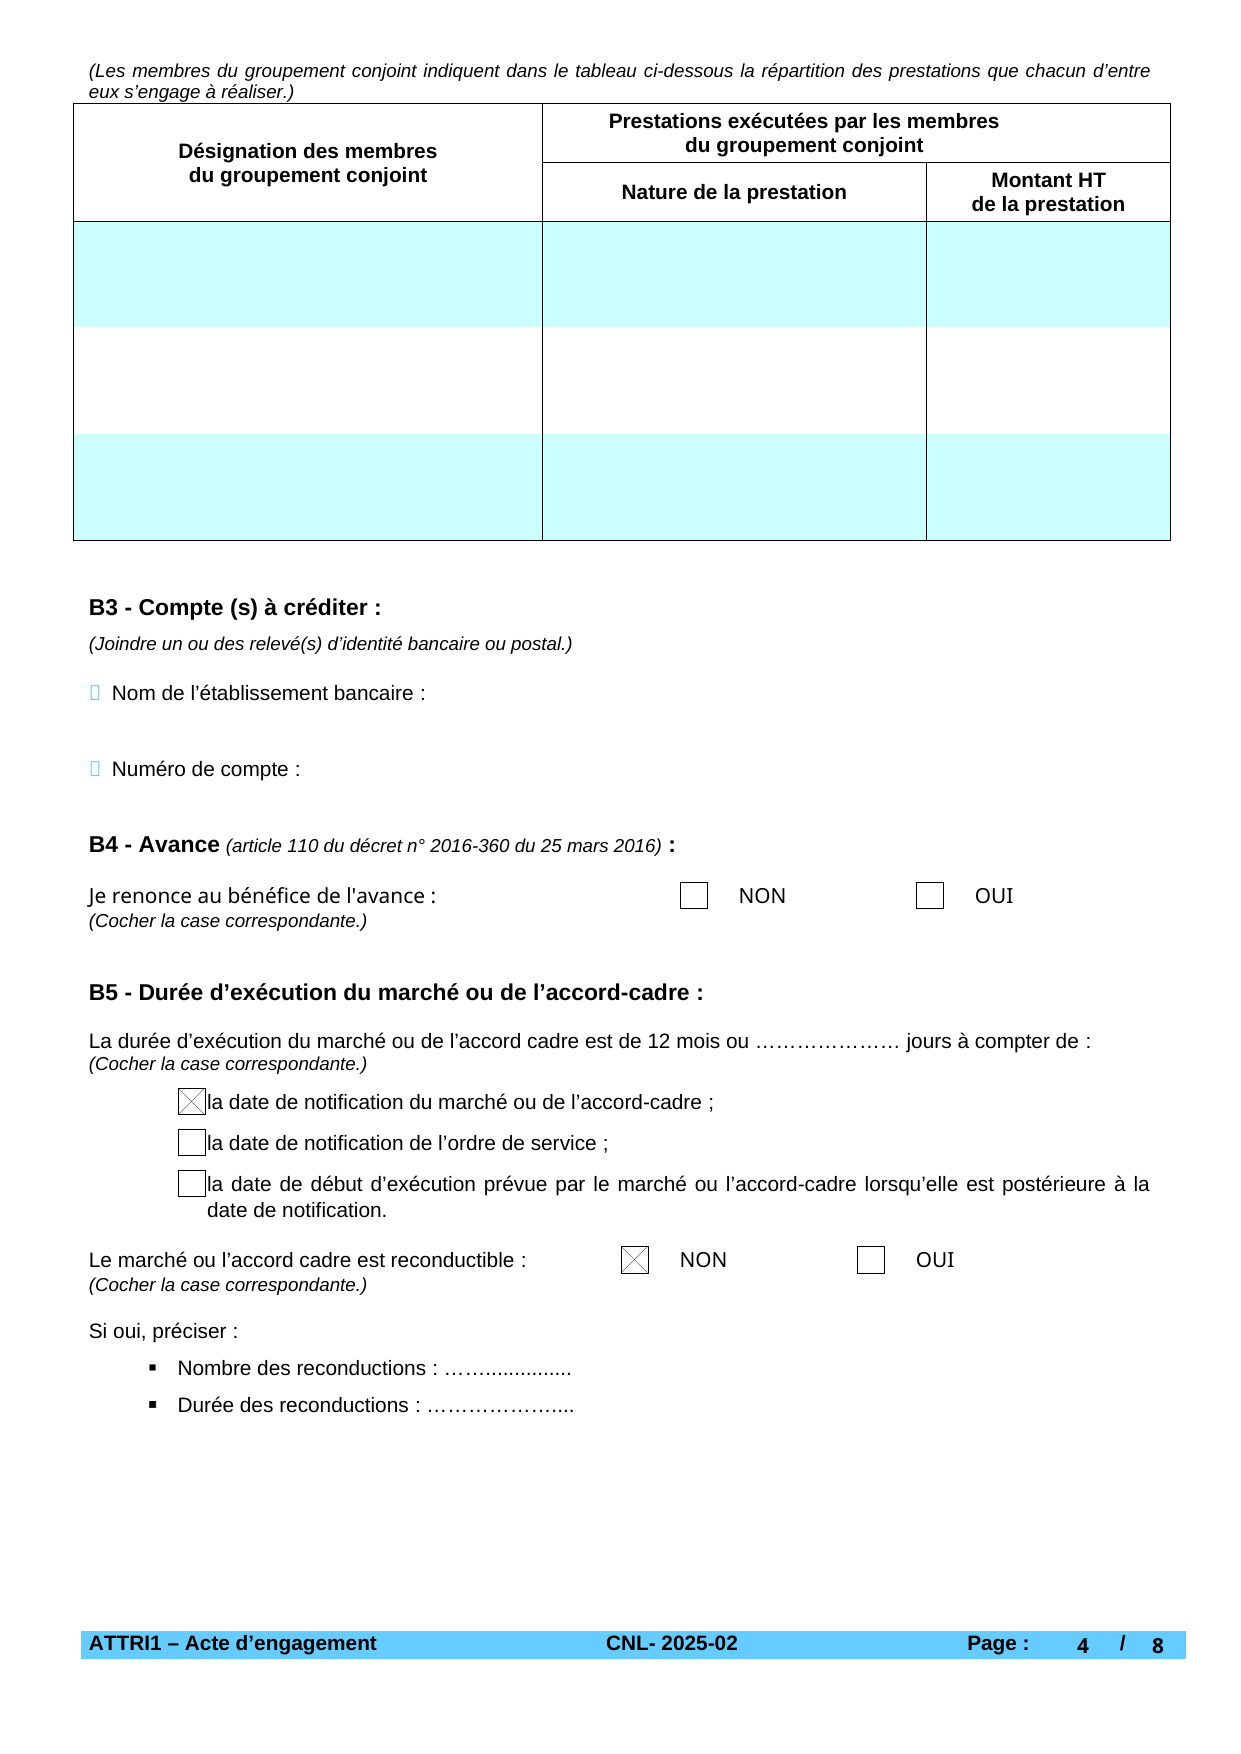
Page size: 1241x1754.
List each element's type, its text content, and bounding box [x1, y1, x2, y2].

table_header Désignation des membres du groupement conjoint [74, 104, 542, 221]
table_cell [74, 434, 542, 540]
table_cell [74, 222, 542, 327]
table_cell [927, 222, 1170, 327]
text (Joindre un ou des relevé(s) d’identité bancaire ou postal.) [89, 632, 1152, 654]
table_cell [543, 434, 926, 540]
text La durée d’exécution du marché ou de l’accord cadre est de 12 mois ou ………………… jours à compter de : [89, 1029, 1152, 1053]
table_cell [927, 434, 1170, 540]
text (Cocher la case correspondante.) [89, 1053, 1152, 1075]
text Si oui, préciser : [89, 1319, 1152, 1343]
table_cell [74, 328, 542, 434]
text (Cocher la case correspondante.) [89, 1274, 1152, 1295]
text Je renonce au bénéfice de l'avance : NON OUI [89, 881, 1152, 909]
text la date de notification du marché ou de l’accord-cadre ; [148, 1087, 1152, 1116]
text  Numéro de compte : [89, 754, 1152, 783]
table_cell Montant HT de la prestation [927, 163, 1170, 221]
text (Les membres du groupement conjoint indiquent dans le tableau ci-dessous la répartition des prestations que chacun d’entre eux s’engage à réaliser.) [89, 60, 1152, 103]
subtitle B5 - Durée d’exécution du marché ou de l’accord-cadre : [89, 979, 1152, 1005]
table_header Prestations exécutées par les membres du groupement conjoint [543, 104, 1170, 162]
table_cell [927, 328, 1170, 434]
text B3 - Compte (s) à créditer : [89, 593, 1152, 620]
table_cell Nature de la prestation [543, 163, 926, 221]
table_cell [543, 328, 926, 434]
text  Nom de l’établissement bancaire : [89, 678, 1152, 706]
list Durée des reconductions : ……………….... [148, 1392, 1152, 1416]
table_cell [543, 222, 926, 327]
text la date de notification de l’ordre de service ; [148, 1128, 1152, 1157]
list Nombre des reconductions : ……............... [148, 1356, 1152, 1380]
text la date de début d’exécution prévue par le marché ou l’accord-cadre lorsqu’elle est postérieure à la date de notification. [148, 1169, 1152, 1221]
text B4 - Avance (article 110 du décret n° 2016-360 du 25 mars 2016) : [89, 831, 1152, 857]
text Le marché ou l’accord cadre est reconductible : NON OUI [89, 1245, 1152, 1274]
text (Cocher la case correspondante.) [89, 909, 1152, 931]
